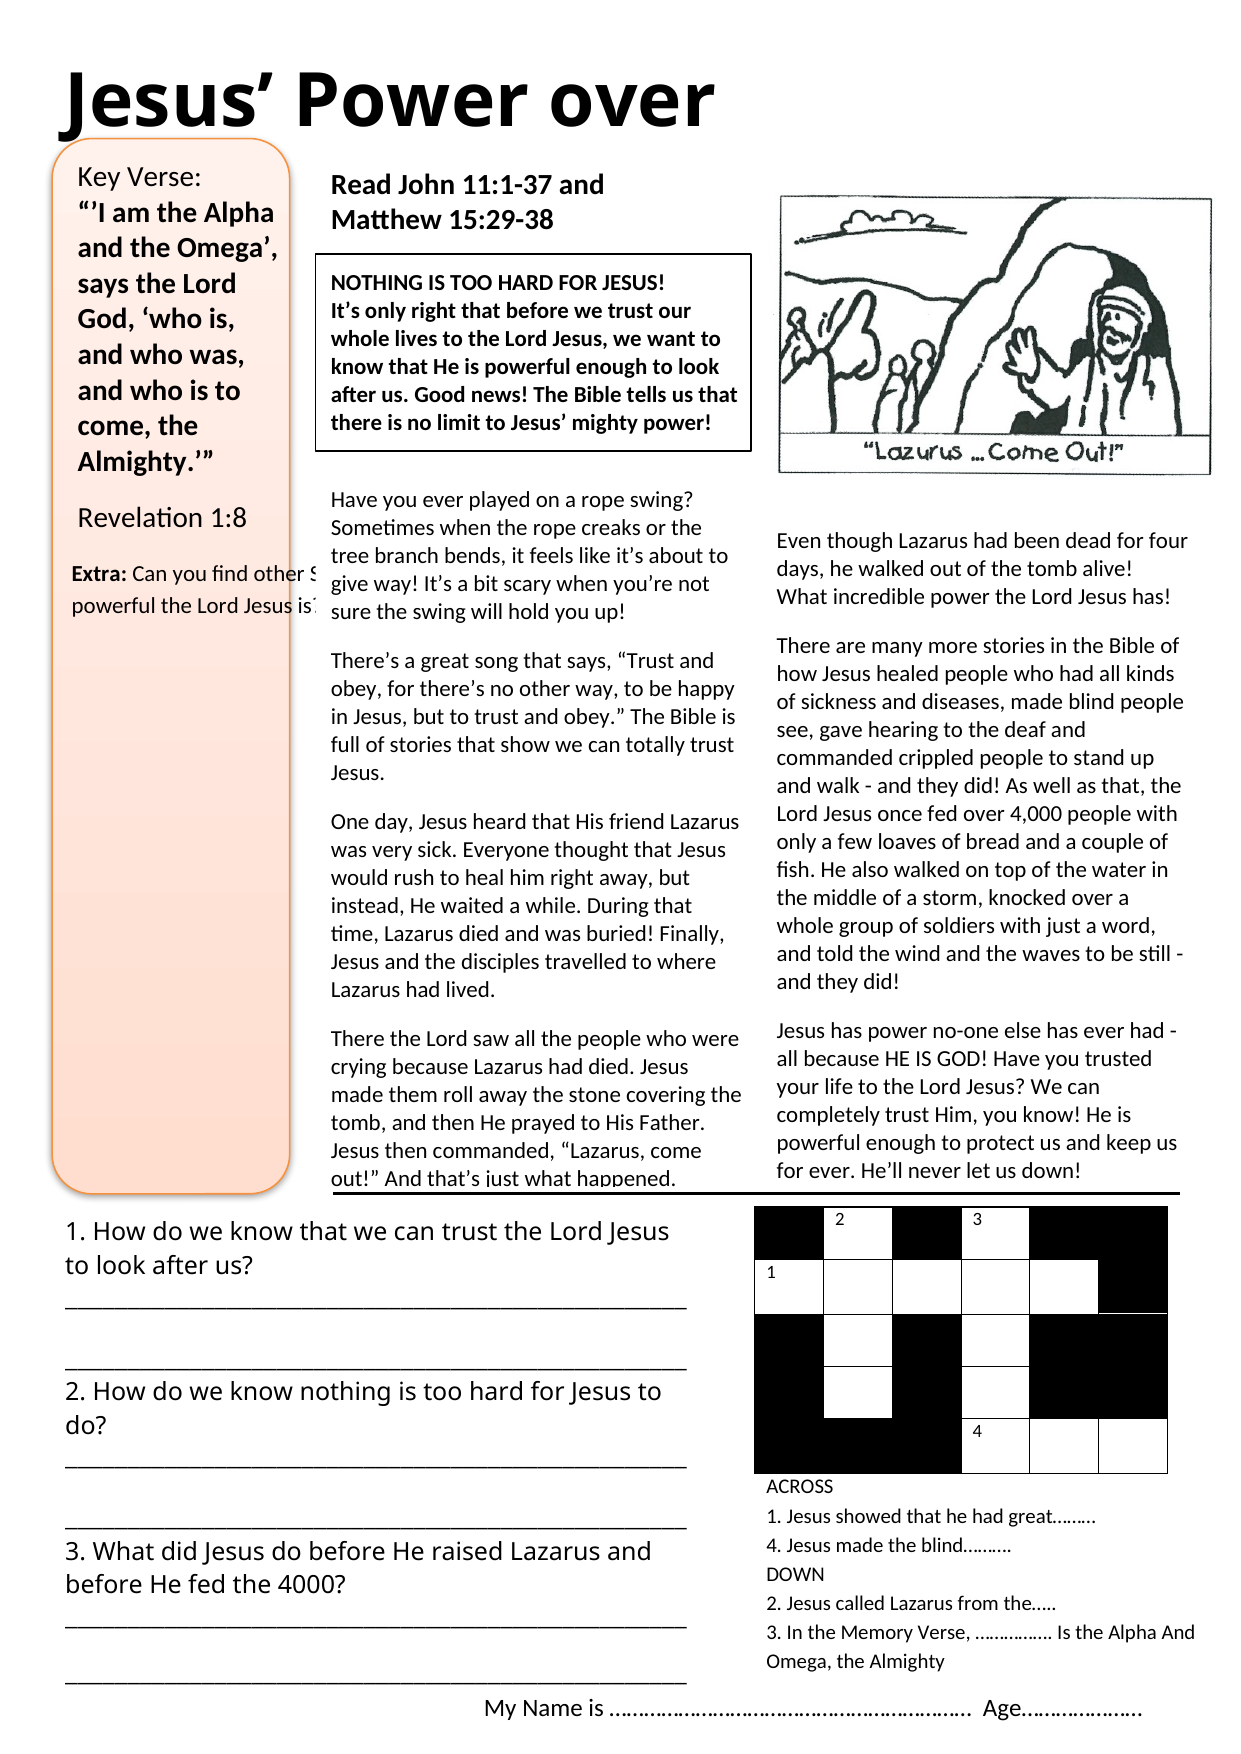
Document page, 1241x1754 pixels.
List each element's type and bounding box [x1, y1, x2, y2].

picture [761, 185, 1218, 479]
